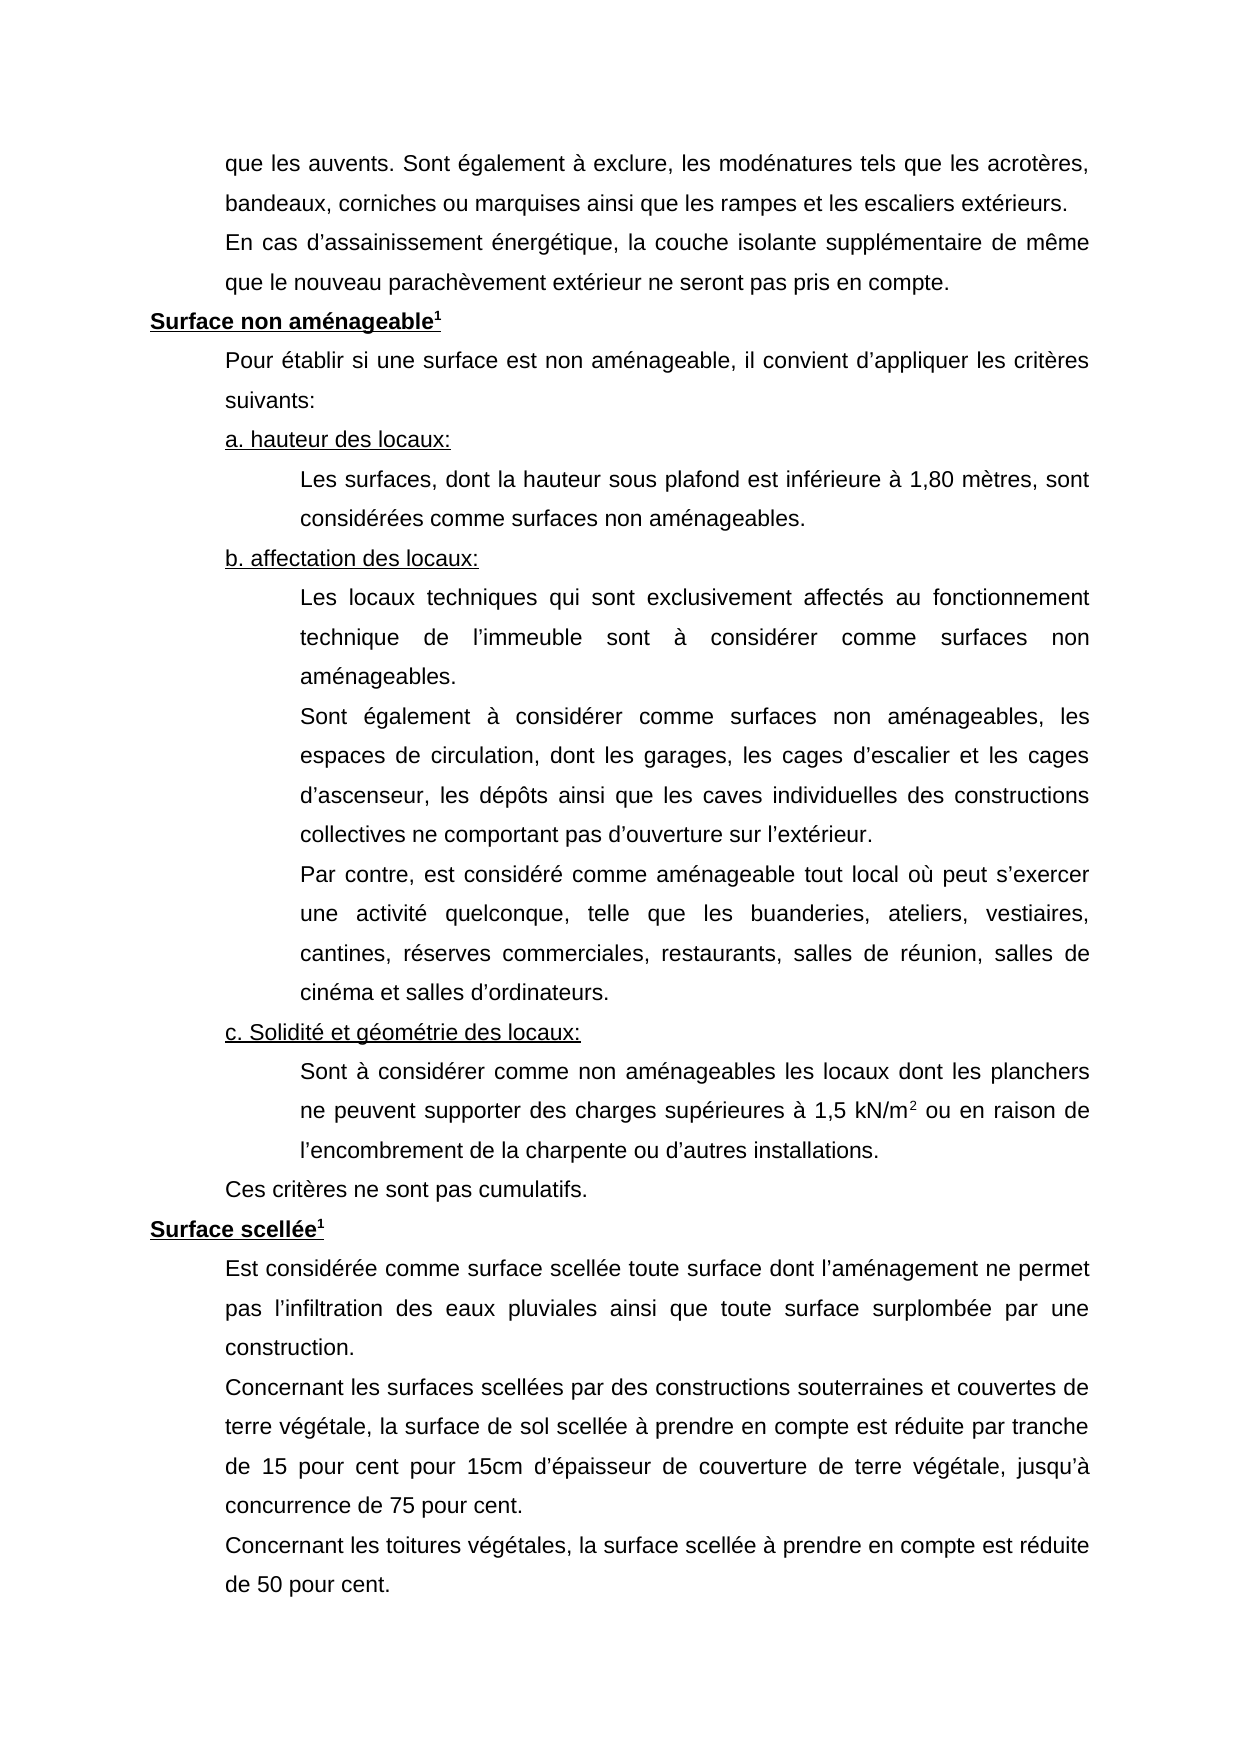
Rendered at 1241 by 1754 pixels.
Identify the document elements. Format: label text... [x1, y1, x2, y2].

text Surface scellée1 [150, 1216, 1090, 1242]
text Surface non aménageable1 [150, 308, 1090, 334]
text En cas d’assainissement énergétique, la couche isolante supplémentaire de même que le nouveau parachèvement extérieur ne seront pas pris en compte. [225, 229, 1090, 295]
text Les locaux techniques qui sont exclusivement affectés au fonctionnement technique de l’immeuble sont à considérer comme surfaces non aménageables. [300, 584, 1090, 689]
text Sont à considérer comme non aménageables les locaux dont les planchers ne peuvent supporter des charges supérieures à 1,5 kN/m2 ou en raison de l’encombrement de la charpente ou d’autres installations. [300, 1058, 1090, 1163]
text Sont également à considérer comme surfaces non aménageables, les espaces de circulation, dont les garages, les cages d’escalier et les cages d’ascenseur, les dépôts ainsi que les caves individuelles des constructions collectives ne comportant pas d’ouverture sur l’extérieur. [300, 703, 1090, 847]
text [225, 150, 1090, 216]
text Est considérée comme surface scellée toute surface dont l’aménagement ne permet pas l’infiltration des eaux pluviales ainsi que toute surface surplombée par une construction. [225, 1255, 1090, 1361]
text c. Solidité et géométrie des locaux: [225, 1018, 1090, 1045]
text Concernant les surfaces scellées par des constructions souterraines et couvertes de terre végétale, la surface de sol scellée à prendre en compte est réduite par tranche de 15 pour cent pour 15cm d’épaisseur de couverture de terre végétale, jusqu’à concurrence de 75 pour cent. [225, 1374, 1090, 1519]
text Les surfaces, dont la hauteur sous plafond est inférieure à 1,80 mètres, sont considérées comme surfaces non aménageables. [300, 466, 1090, 532]
text Concernant les toitures végétales, la surface scellée à prendre en compte est réduite de 50 pour cent. [225, 1532, 1090, 1598]
text Pour établir si une surface est non aménageable, il convient d’appliquer les critères suivants: [225, 347, 1090, 413]
text Ces critères ne sont pas cumulatifs. [225, 1176, 1090, 1203]
text b. affectation des locaux: [225, 545, 1090, 571]
text a. hauteur des locaux: [225, 426, 1090, 453]
text Par contre, est considéré comme aménageable tout local où peut s’exercer une activité quelconque, telle que les buanderies, ateliers, vestiaires, cantines, réserves commerciales, restaurants, salles de réunion, salles de cinéma et salles d’ordinateurs. [300, 861, 1090, 1005]
